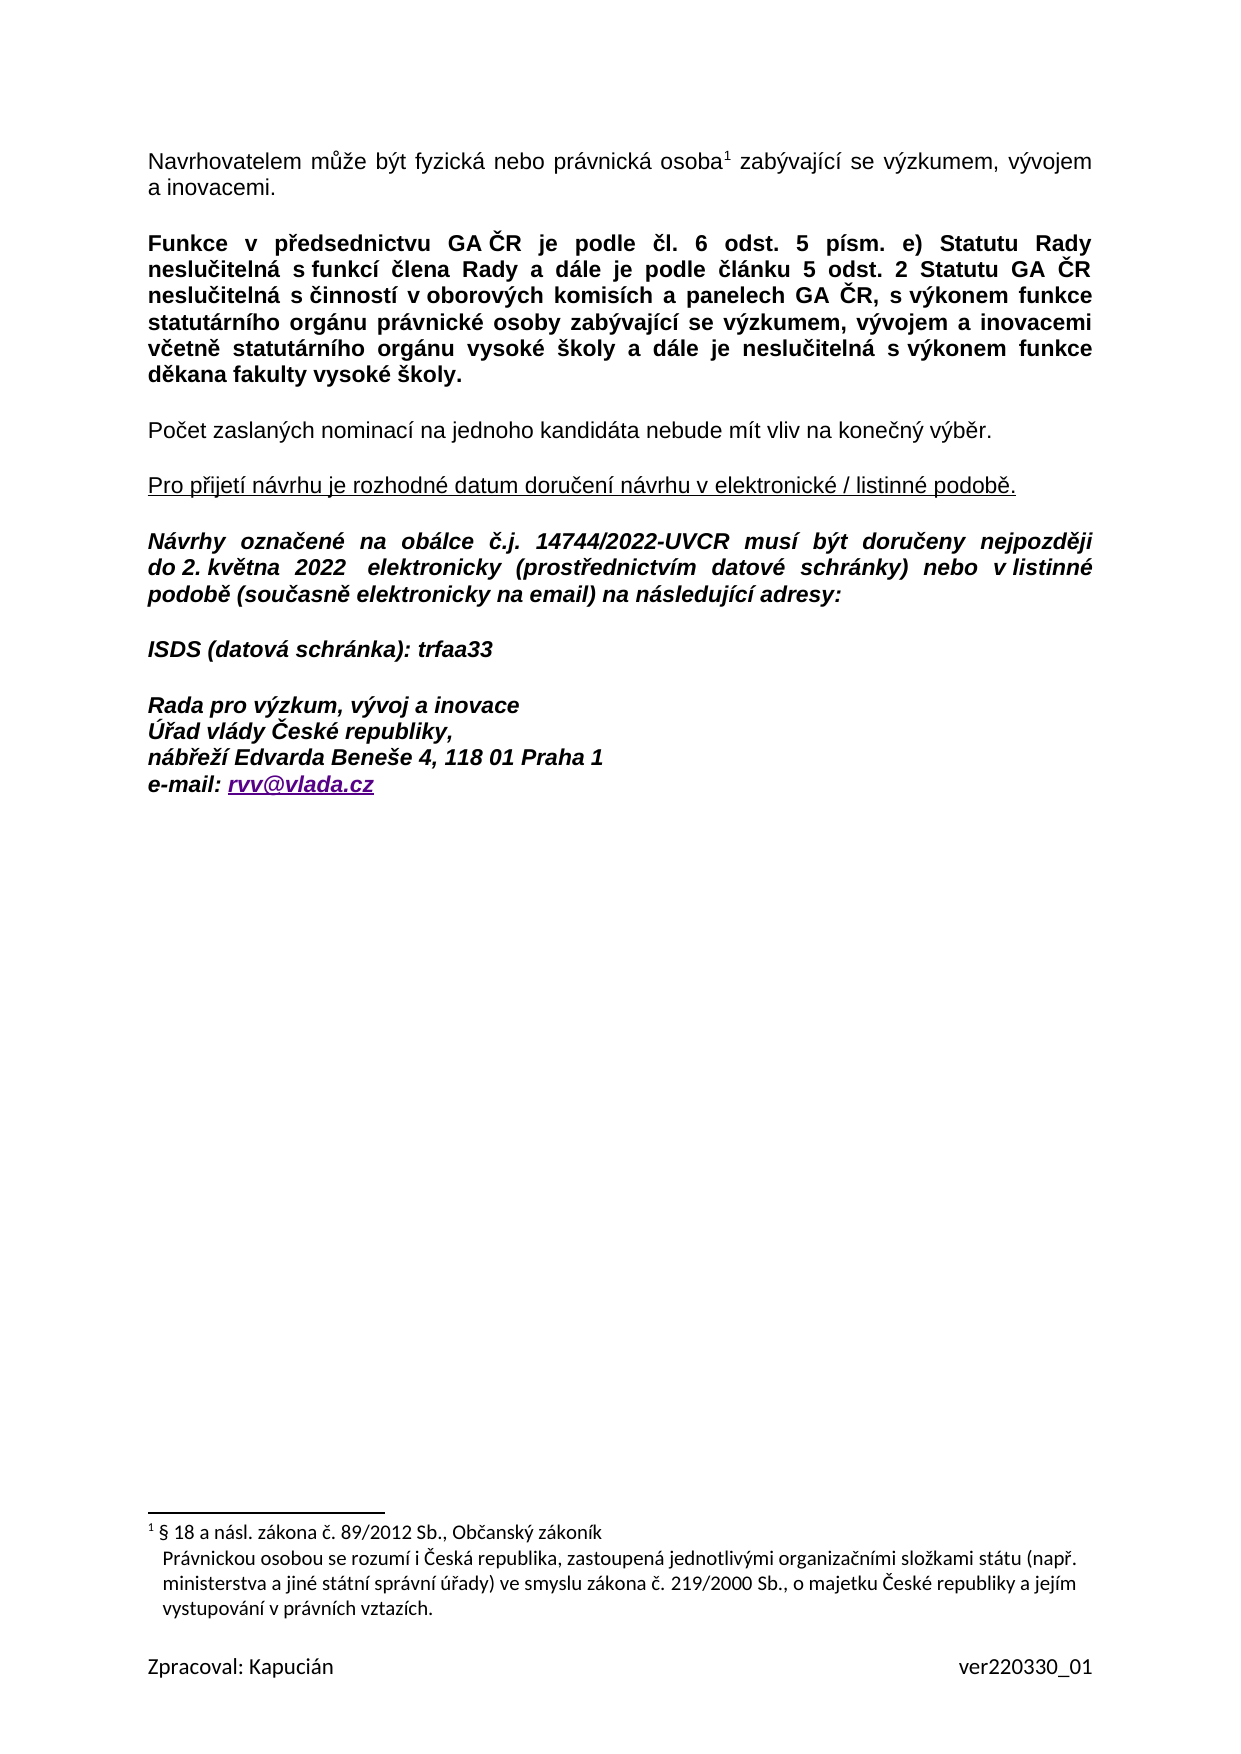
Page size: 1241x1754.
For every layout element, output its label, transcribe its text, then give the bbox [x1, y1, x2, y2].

text Pro přijetí návrhu je rozhodné datum doručení návrhu v elektronické / listinné podobě. [148, 472, 1093, 499]
text Rada pro výzkum, vývoj a inovace Úřad vlády České republiky, nábřeží Edvarda Beneše 4, 118 01 Praha 1 e-mail: rvv@vlada.cz [148, 692, 1093, 797]
text Počet zaslaných nominací na jednoho kandidáta nebude mít vliv na konečný výběr. [148, 417, 1093, 443]
text Návrhy označené na obálce č.j. 14744/2022-UVCR musí být doručeny nejpozději do 2. května 2022 elektronicky (prostřednictvím datové schránky) nebo v listinné podobě (současně elektronicky na email) na následující adresy: [148, 528, 1093, 607]
text ISDS (datová schránka): trfaa33 [148, 636, 1093, 662]
text Navrhovatelem může být fyzická nebo právnická osoba zabývající se výzkumem, vývojem a inovacemi. [148, 148, 1093, 200]
text Funkce v předsednictvu GA ČR je podle čl. 6 odst. 5 písm. e) Statutu Rady neslučitelná s funkcí člena Rady a dále je podle článku 5 odst. 2 Statutu GA ČR neslučitelná s činností v oborových komisích a panelech GA ČR, s výkonem funkce statutárního orgánu právnické osoby zabývající se výzkumem, vývojem a inovacemi včetně statutárního orgánu vysoké školy a dále je neslučitelná s výkonem funkce děkana fakulty vysoké školy. [148, 229, 1093, 388]
